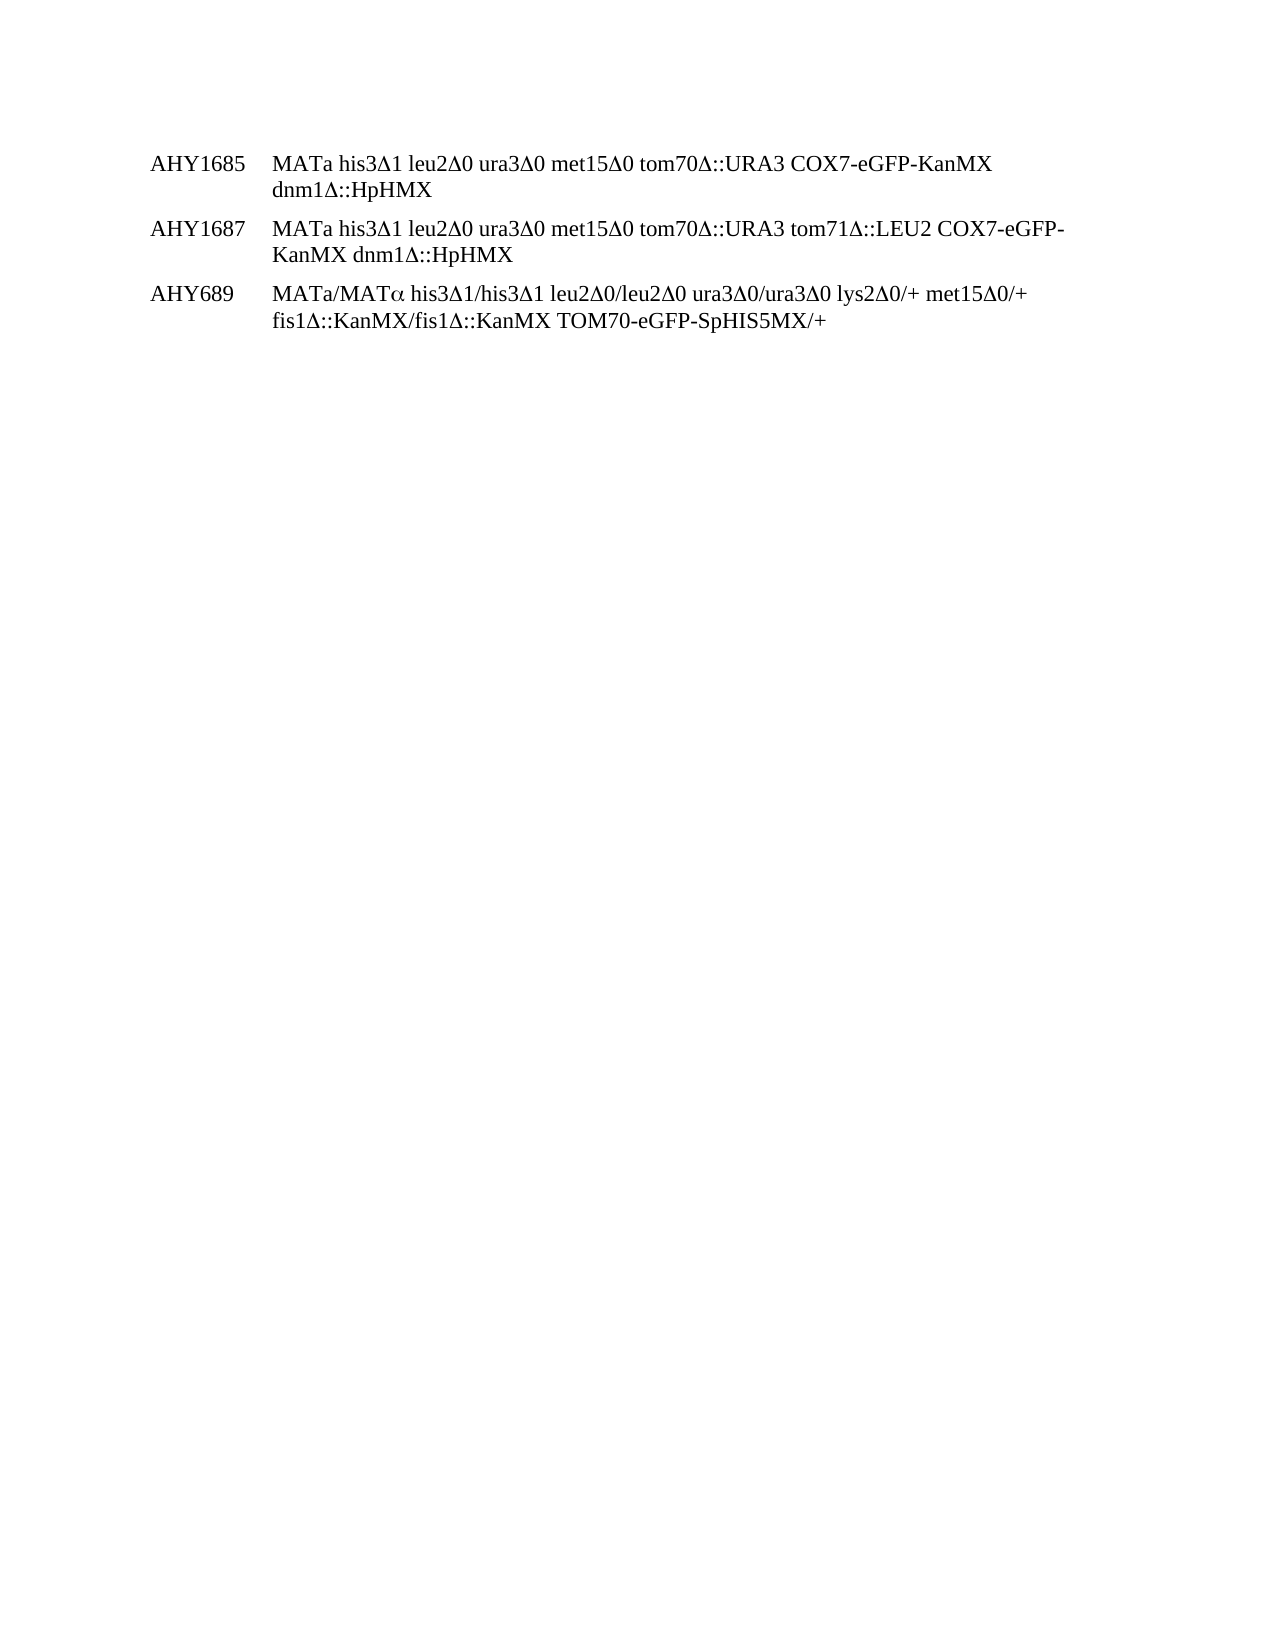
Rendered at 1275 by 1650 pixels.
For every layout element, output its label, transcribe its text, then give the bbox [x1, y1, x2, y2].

table_cell AHY1685 [150, 150, 272, 215]
table_cell MATa his31 leu20 ura30 met150 tom70::URA3 tom71::LEU2 COX7-eGFP-KanMX dnm1::HpHMX [272, 215, 1125, 280]
table_cell MATa/MAT his31/his31 leu20/leu20 ura30/ura30 lys20/+ met150/+ fis1::KanMX/fis1::KanMX TOM70-eGFP-SpHIS5MX/+ [272, 280, 1125, 346]
table_cell AHY689 [150, 280, 272, 346]
table_cell MATa his31 leu20 ura30 met150 tom70::URA3 COX7-eGFP-KanMX dnm1::HpHMX [272, 150, 1125, 215]
table_cell AHY1687 [150, 215, 272, 280]
